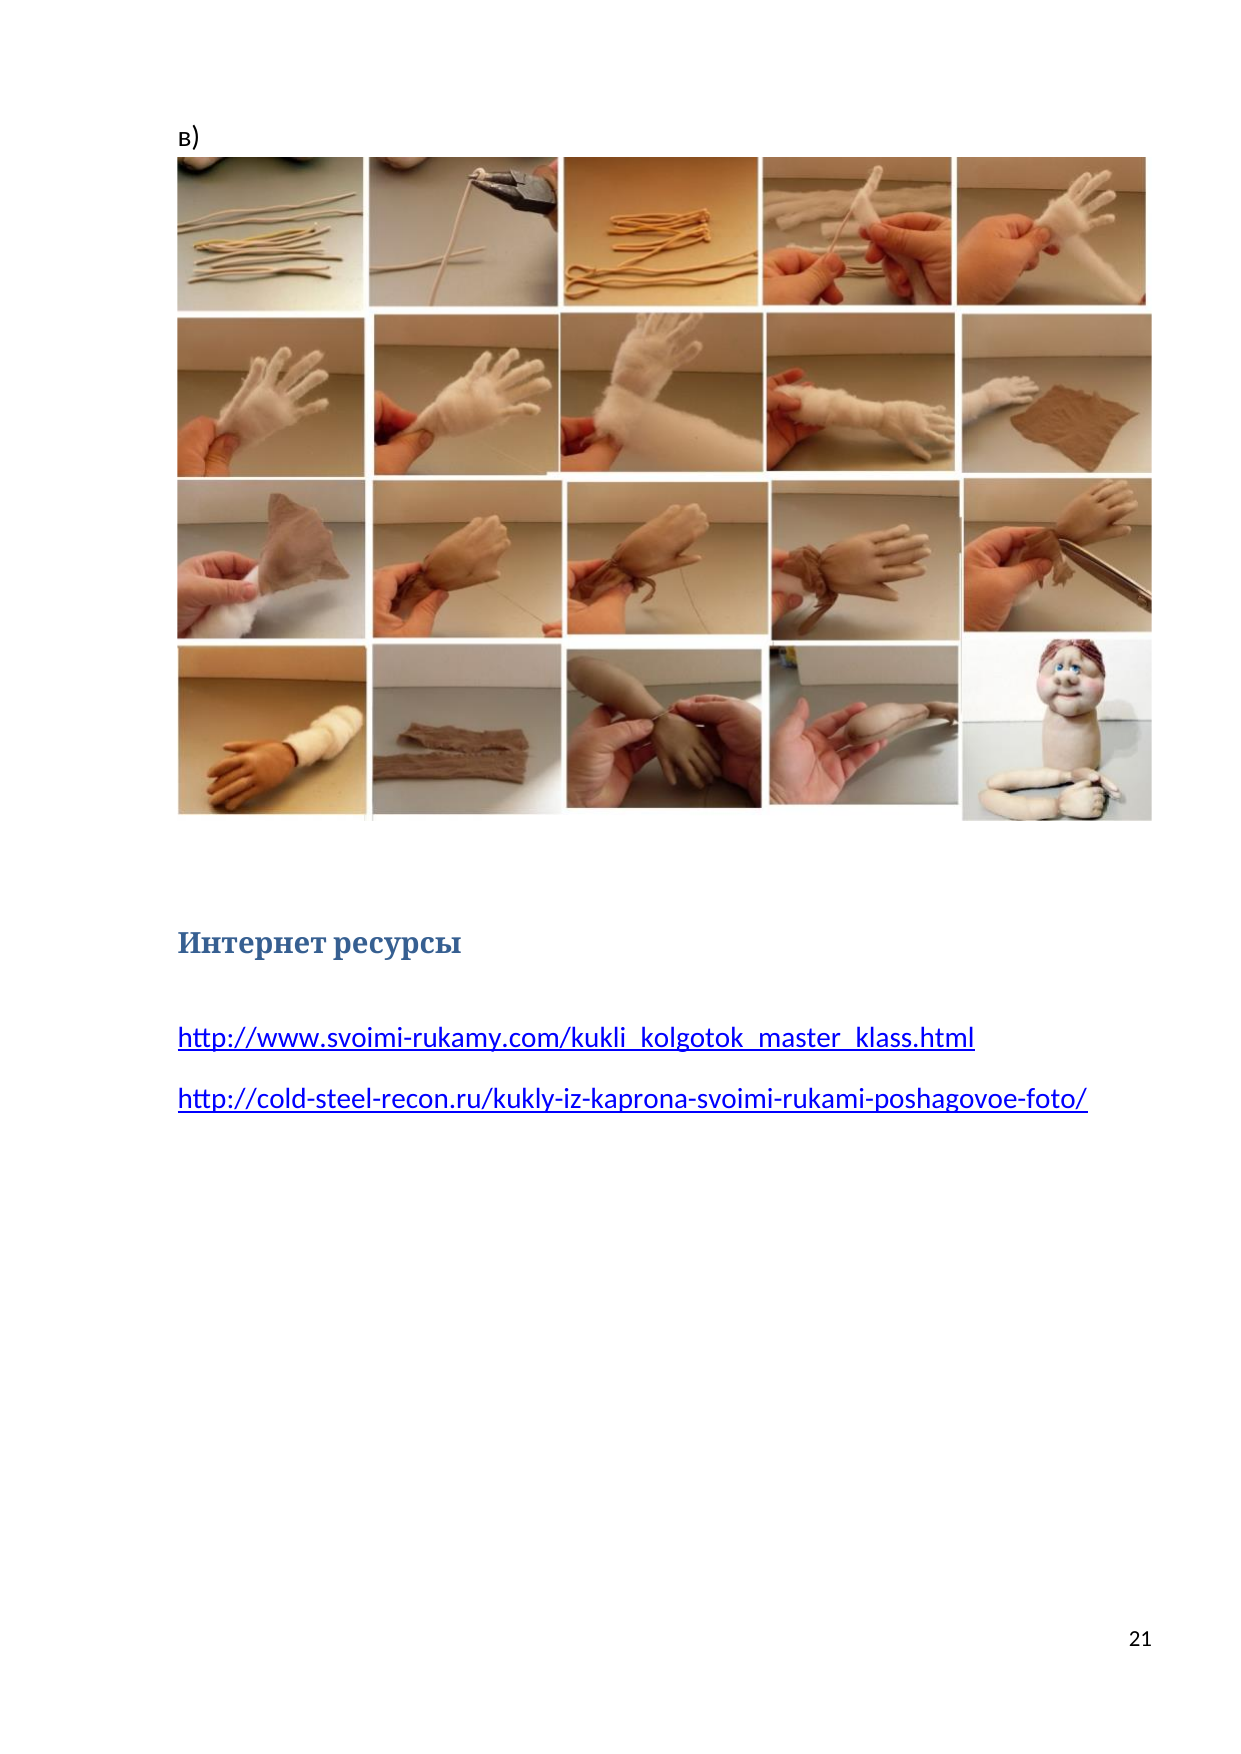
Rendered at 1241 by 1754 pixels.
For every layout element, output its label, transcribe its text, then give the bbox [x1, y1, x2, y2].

text в) [177, 118, 1152, 157]
subtitle Интернет ресурсы [177, 927, 1152, 961]
text http://www.svoimi-rukamy.com/kukli_kolgotok_master_klass.html [177, 1019, 1152, 1054]
picture [177, 157, 1152, 821]
text http://cold-steel-recon.ru/kukly-iz-kaprona-svoimi-rukami-poshagovoe-foto/ [177, 1081, 1152, 1116]
